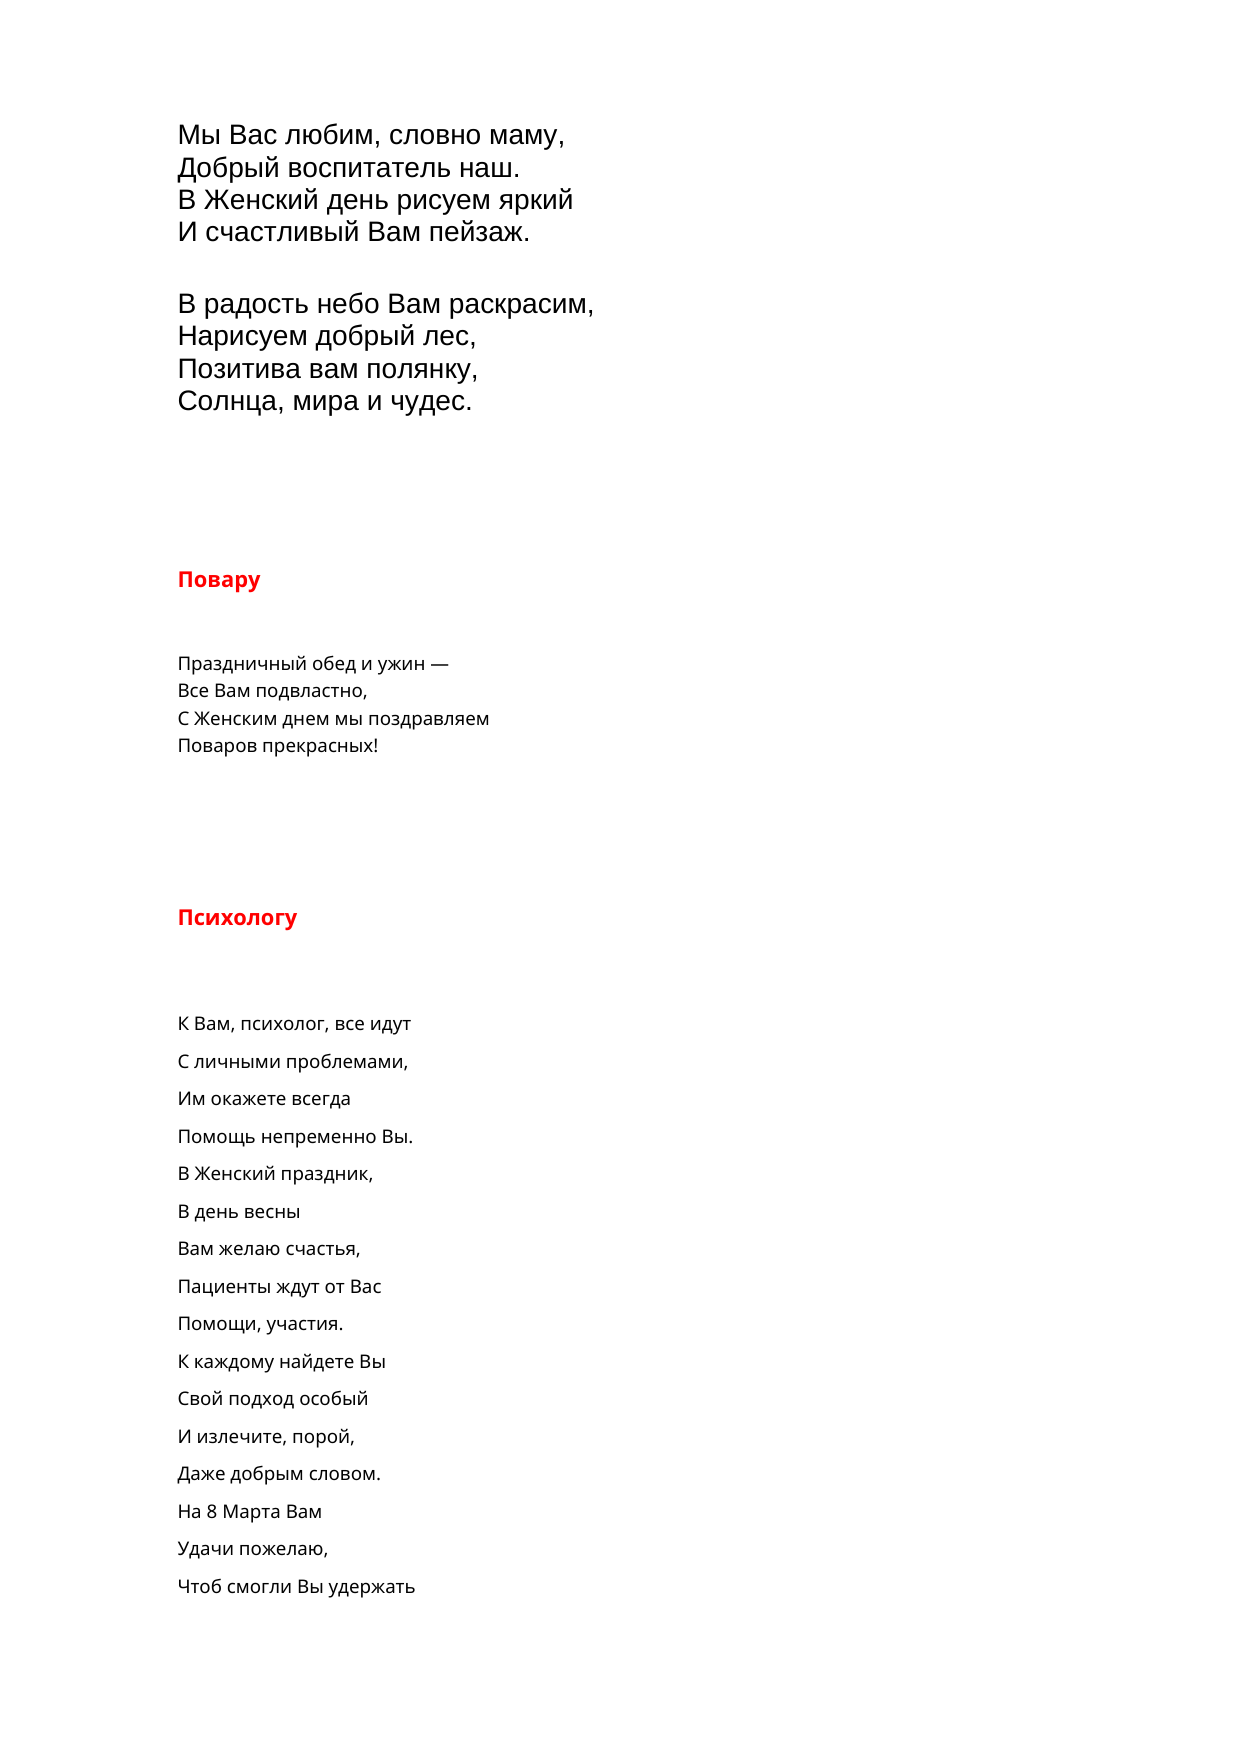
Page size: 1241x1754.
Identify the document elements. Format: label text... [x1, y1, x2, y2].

text Психологу [177, 902, 1152, 932]
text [177, 118, 1152, 248]
text В радость небо Вам раскрасим, Нарисуем добрый лес, Позитива вам полянку, Солнца, мира и чудес. [177, 287, 1152, 416]
text Повару [177, 564, 1152, 593]
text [177, 961, 1152, 1599]
text Праздничный обед и ужин — Все Вам подвластно, С Женским днем мы поздравляем Поваров прекрасных! [177, 623, 1152, 871]
